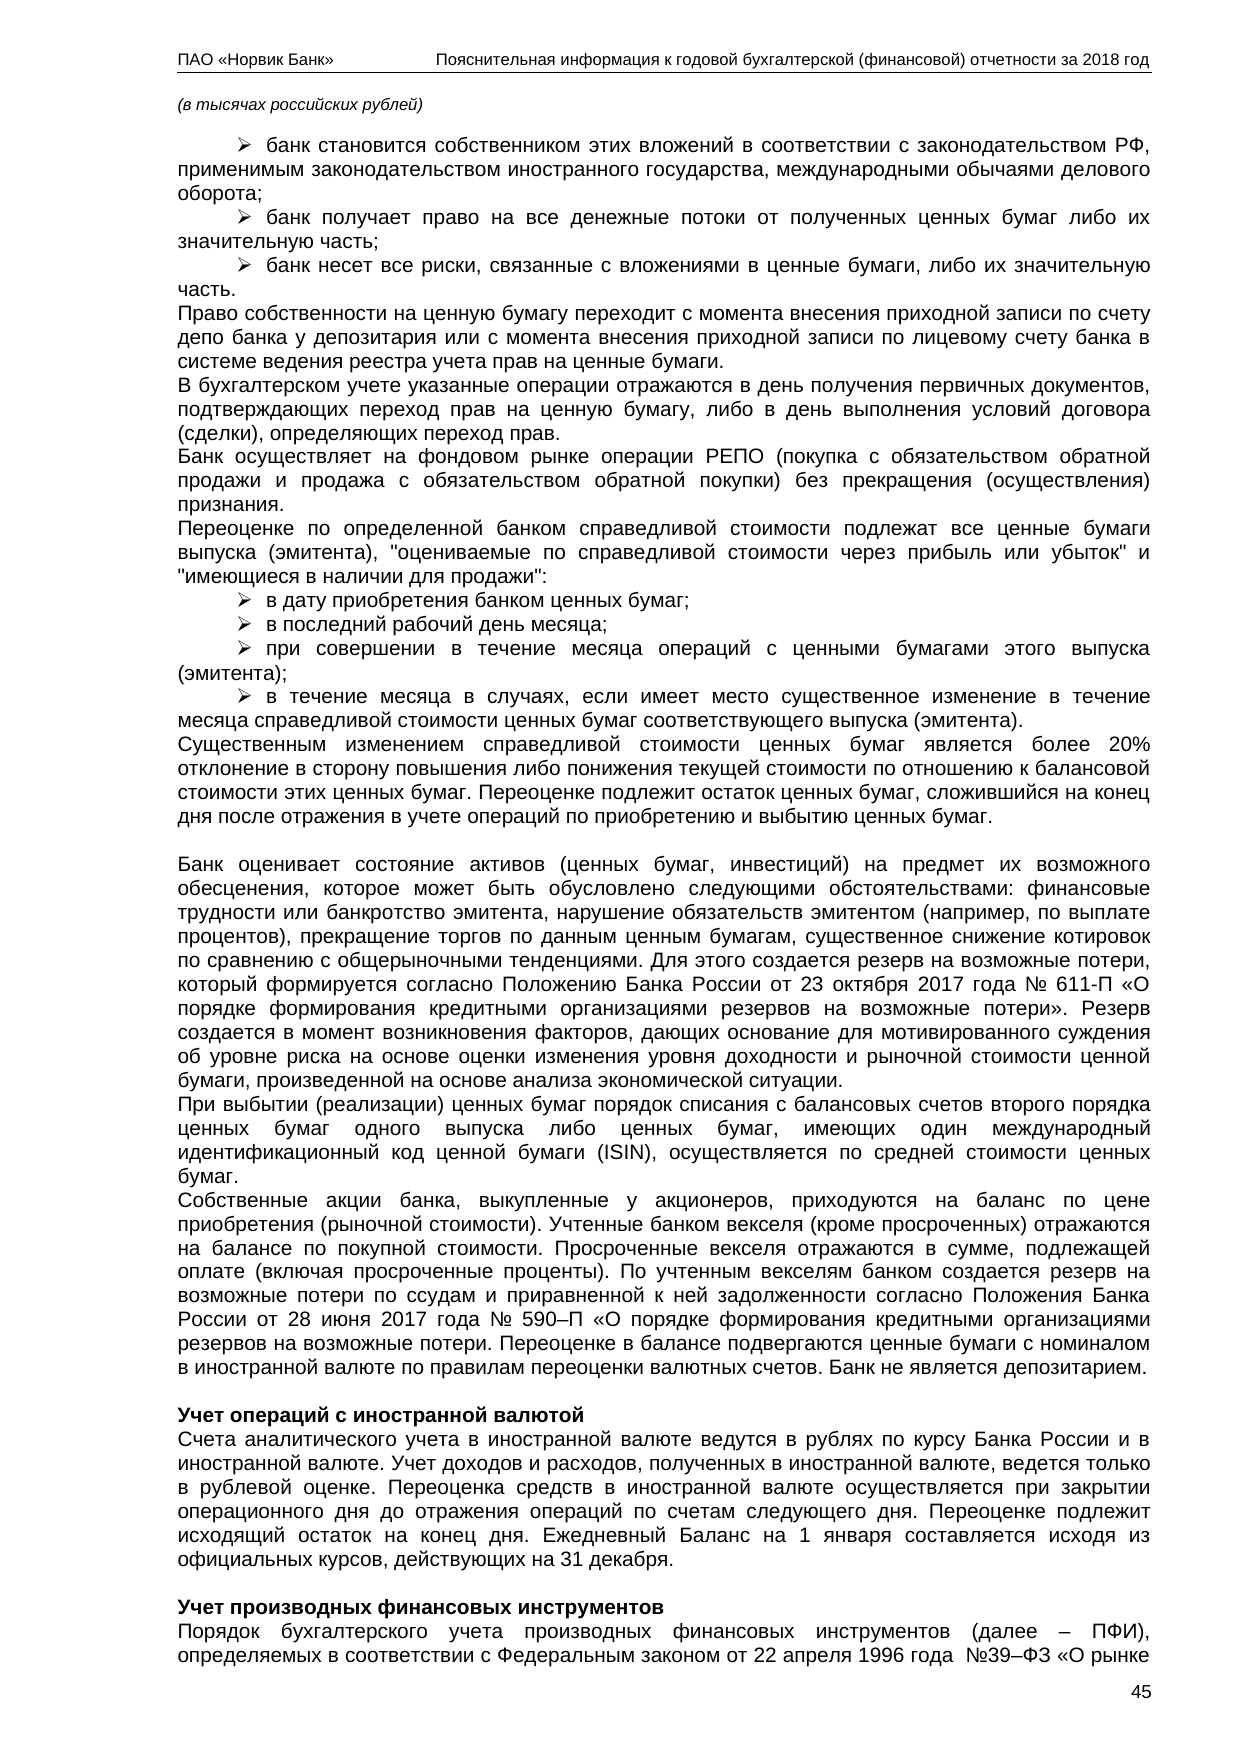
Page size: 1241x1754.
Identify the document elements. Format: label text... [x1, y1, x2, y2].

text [177, 1619, 1152, 1667]
list в последний рабочий день месяца; [177, 612, 1152, 636]
text Банк оценивает состояние активов (ценных бумаг, инвестиций) на предмет их возможного обесценения, которое может быть обусловлено следующими обстоятельствами: финансовые трудности или банкротство эмитента, нарушение обязательств эмитентом (например, по выплате процентов), прекращение торгов по данным ценным бумагам, существенное снижение котировок по сравнению с общерыночными тенденциями. Для этого создается резерв на возможные потери, который формируется согласно Положению Банка России от 23 октября 2017 года № 611-П «О порядке формирования кредитными организациями резервов на возможные потери». Резерв создается в момент возникновения факторов, дающих основание для мотивированного суждения об уровне риска на основе оценки изменения уровня доходности и рыночной стоимости ценной бумаги, произведенной на основе анализа экономической ситуации. [177, 852, 1152, 1092]
list банк несет все риски, связанные с вложениями в ценные бумаги, либо их значительную часть. [177, 253, 1152, 301]
list Существенным изменением справедливой стоимости ценных бумаг является более 20% отклонение в сторону повышения либо понижения текущей стоимости по отношению к балансовой стоимости этих ценных бумаг. Переоценке подлежит остаток ценных бумаг, сложившийся на конец дня после отражения в учете операций по приобретению и выбытию ценных бумаг. [177, 732, 1152, 828]
text Учет производных финансовых инструментов [177, 1595, 1152, 1619]
text Право собственности на ценную бумагу переходит с момента внесения приходной записи по счету депо банка у депозитария или с момента внесения приходной записи по лицевому счету банка в системе ведения реестра учета прав на ценные бумаги. [177, 301, 1152, 372]
list в дату приобретения банком ценных бумаг; [177, 588, 1152, 612]
list банк становится собственником этих вложений в соответствии с законодательством РФ, применимым законодательством иностранного государства, международными обычаями делового оборота; [177, 133, 1152, 204]
text Переоценке по определенной банком справедливой стоимости подлежат все ценные бумаги выпуска (эмитента), "оцениваемые по справедливой стоимости через прибыль или убыток" и "имеющиеся в наличии для продажи": [177, 516, 1152, 588]
text Счета аналитического учета в иностранной валюте ведутся в рублях по курсу Банка России и в иностранной валюте. Учет доходов и расходов, полученных в иностранной валюте, ведется только в рублевой оценке. Переоценка средств в иностранной валюте осуществляется при закрытии операционного дня до отражения операций по счетам следующего дня. Переоценке подлежит исходящий остаток на конец дня. Ежедневный Баланс на 1 января составляется исходя из официальных курсов, действующих на 31 декабря. [177, 1427, 1152, 1571]
text Собственные акции банка, выкупленные у акционеров, приходуются на баланс по цене приобретения (рыночной стоимости). Учтенные банком векселя (кроме просроченных) отражаются на балансе по покупной стоимости. Просроченные векселя отражаются в сумме, подлежащей оплате (включая просроченные проценты). По учтенным векселям банком создается резерв на возможные потери по ссудам и приравненной к ней задолженности согласно Положения Банка России от 28 июня 2017 года № 590–П «О порядке формирования кредитными организациями резервов на возможные потери. Переоценке в балансе подвергаются ценные бумаги с номиналом в иностранной валюте по правилам переоценки валютных счетов. Банк не является депозитарием. [177, 1187, 1152, 1379]
list в течение месяца в случаях, если имеет место существенное изменение в течение месяца справедливой стоимости ценных бумаг соответствующего выпуска (эмитента). [177, 684, 1152, 732]
text Учет операций с иностранной валютой [177, 1403, 1152, 1427]
list при совершении в течение месяца операций с ценными бумагами этого выпуска (эмитента); [177, 636, 1152, 684]
text Банк осуществляет на фондовом рынке операции РЕПО (покупка с обязательством обратной продажи и продажа с обязательством обратной покупки) без прекращения (осуществления) признания. [177, 444, 1152, 516]
text В бухгалтерском учете указанные операции отражаются в день получения первичных документов, подтверждающих переход прав на ценную бумагу, либо в день выполнения условий договора (сделки), определяющих переход прав. [177, 372, 1152, 444]
list банк получает право на все денежные потоки от полученных ценных бумаг либо их значительную часть; [177, 204, 1152, 253]
text При выбытии (реализации) ценных бумаг порядок списания с балансовых счетов второго порядка ценных бумаг одного выпуска либо ценных бумаг, имеющих один международный идентификационный код ценной бумаги (ISIN), осуществляется по средней стоимости ценных бумаг. [177, 1092, 1152, 1187]
